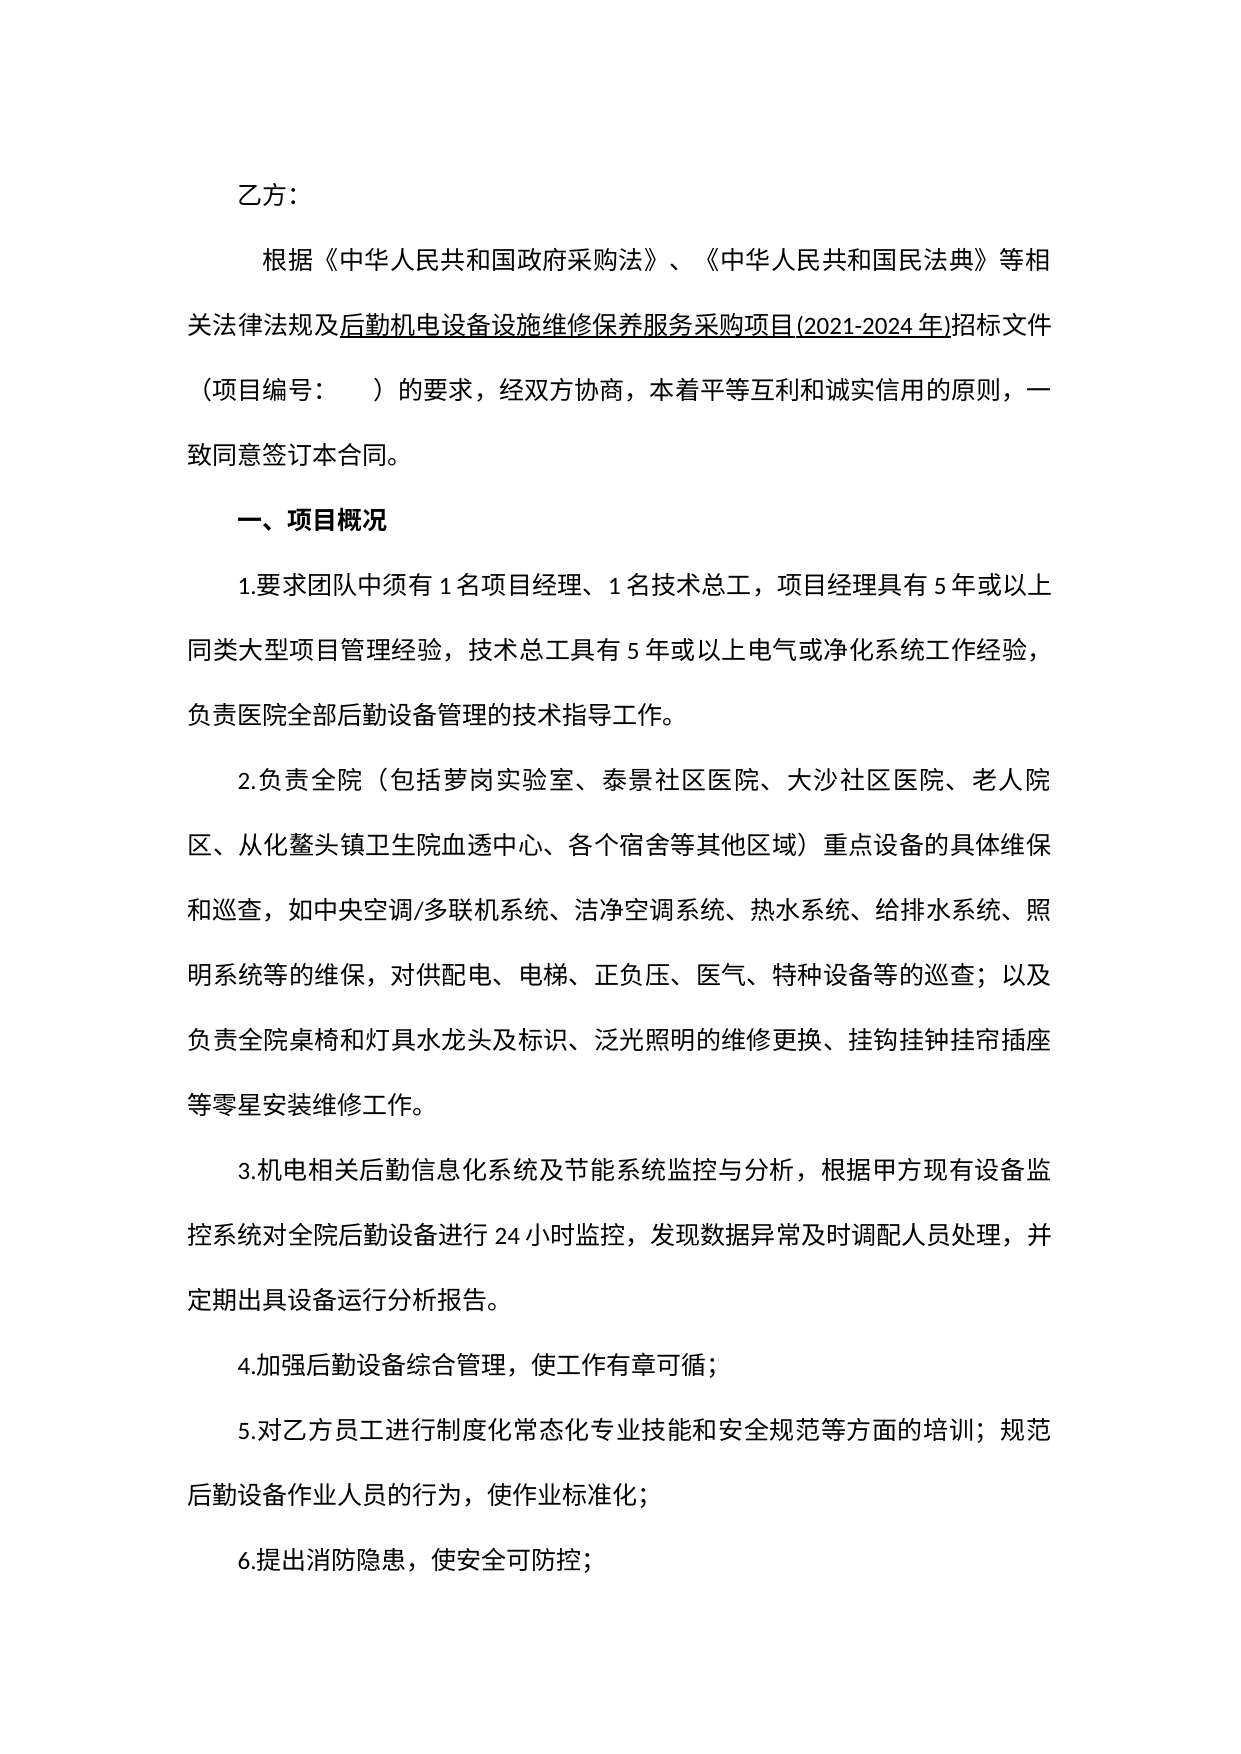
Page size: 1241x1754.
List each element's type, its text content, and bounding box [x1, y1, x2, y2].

text 3.机电相关后勤信息化系统及节能系统监控与分析，根据甲方现有设备监控系统对全院后勤设备进行24小时监控，发现数据异常及时调配人员处理，并定期出具设备运行分析报告。 [187, 1137, 1053, 1332]
text 一、项目概况 [187, 487, 1053, 552]
text 根据《中华人民共和国政府采购法》、《中华人民共和国民法典》等相关法律法规及后勤机电设备设施维修保养服务采购项目(2021-2024年)招标文件（项目编号： ）的要求，经双方协商，本着平等互利和诚实信用的原则，一致同意签订本合同。 [187, 227, 1053, 487]
text 4.加强后勤设备综合管理，使工作有章可循； [187, 1332, 1053, 1397]
text 乙方： [187, 162, 1053, 227]
text 5.对乙方员工进行制度化常态化专业技能和安全规范等方面的培训；规范后勤设备作业人员的行为，使作业标准化； [187, 1397, 1053, 1527]
text 2.负责全院（包括萝岗实验室、泰景社区医院、大沙社区医院、老人院区、从化鳌头镇卫生院血透中心、各个宿舍等其他区域）重点设备的具体维保和巡查，如中央空调/多联机系统、洁净空调系统、热水系统、给排水系统、照明系统等的维保，对供配电、电梯、正负压、医气、特种设备等的巡查；以及负责全院桌椅和灯具水龙头及标识、泛光照明的维修更换、挂钩挂钟挂帘插座等零星安装维修工作。 [187, 747, 1053, 1137]
text 6.提出消防隐患，使安全可防控； [187, 1527, 1053, 1592]
text 1.要求团队中须有1名项目经理、1名技术总工，项目经理具有5年或以上同类大型项目管理经验，技术总工具有5年或以上电气或净化系统工作经验，负责医院全部后勤设备管理的技术指导工作。 [187, 552, 1053, 747]
